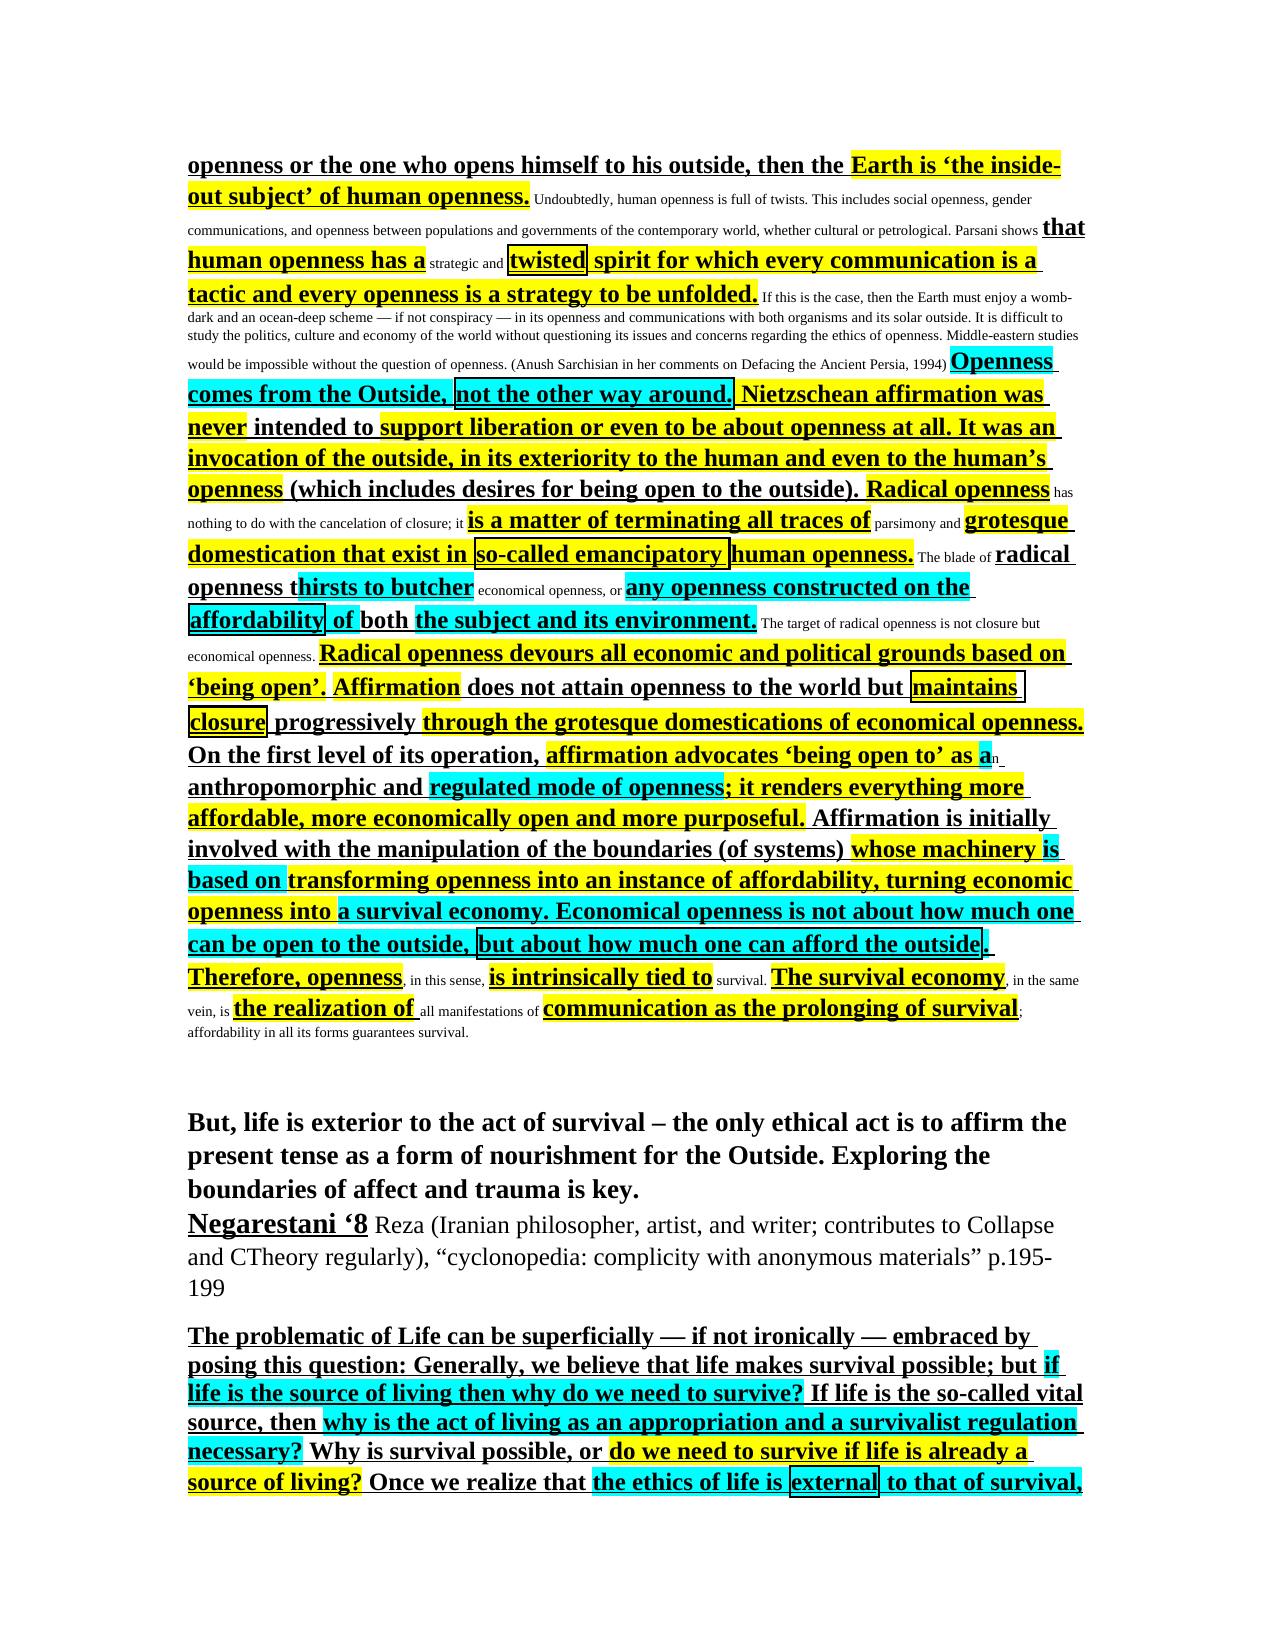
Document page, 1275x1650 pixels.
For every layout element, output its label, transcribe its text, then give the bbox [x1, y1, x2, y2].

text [187, 150, 1087, 1040]
text Negarestani ‘8 Reza (Iranian philosopher, artist, and writer; contributes to Collapse and CTheory regularly), “cyclonopedia: complicity with anonymous materials” p.195-199 [187, 1206, 1087, 1302]
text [187, 1321, 1087, 1498]
subtitle But, life is exterior to the act of survival – the only ethical act is to affirm the present tense as a form of nourishment for the Outside. Exploring the boundaries of affect and trauma is key. [187, 1106, 1087, 1204]
